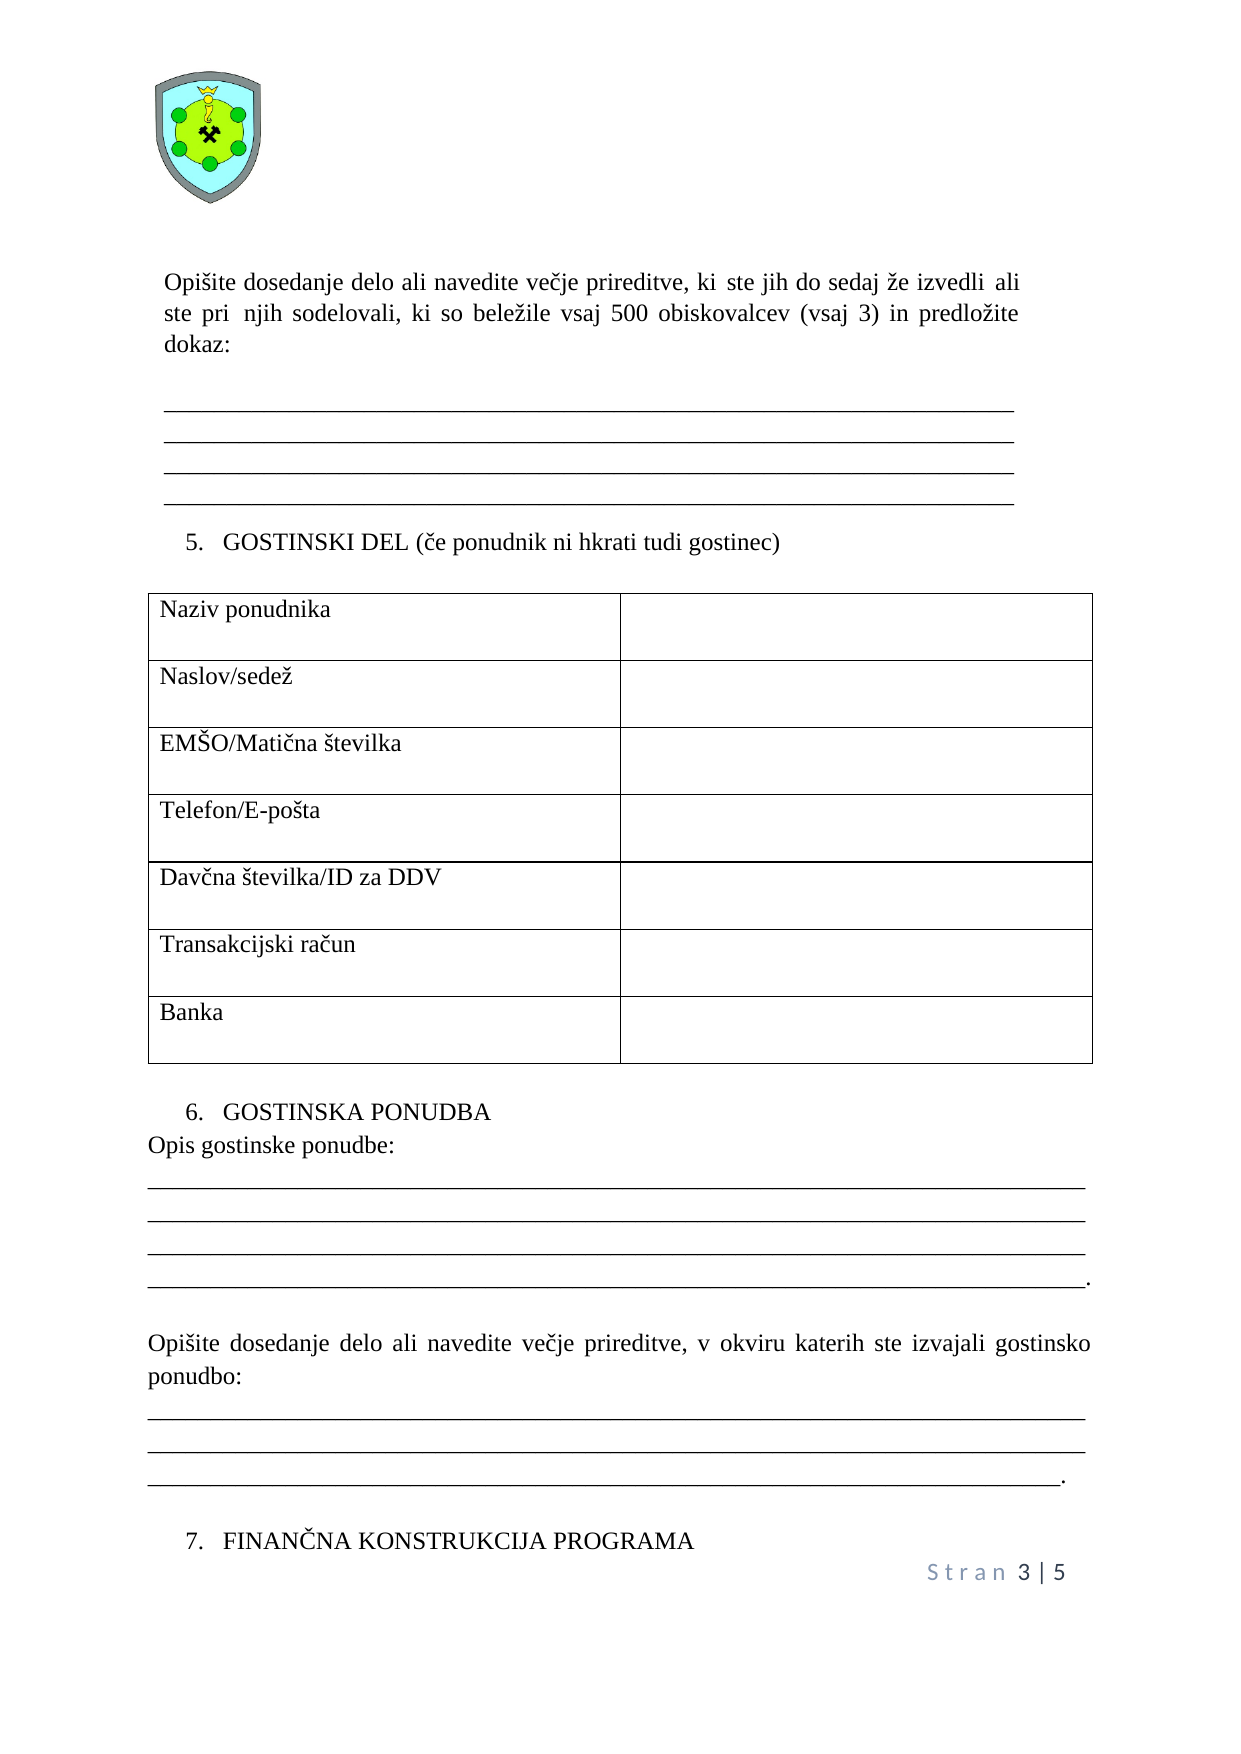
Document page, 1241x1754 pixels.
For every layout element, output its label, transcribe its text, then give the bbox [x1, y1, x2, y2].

table_header [621, 594, 1092, 660]
text _______________________________________________________________________________________________________________________________________________________________________________________________________________________________. [148, 1394, 1093, 1489]
table_header Naziv ponudnika [149, 594, 620, 660]
table_cell [621, 863, 1092, 928]
text ________________________________________________________________________________________________________________________________________________________________________________________________________________________________________________________________________________ [164, 386, 1020, 508]
table_cell Davčna številka/ID za DDV [149, 863, 620, 928]
list FINANČNA KONSTRUKCIJA PROGRAMA [185, 1526, 1093, 1555]
list GOSTINSKI DEL (če ponudnik ni hkrati tudi gostinec) [185, 527, 1093, 556]
text ____________________________________________________________________________________________________________________________________________________________________________________________________________________________________________________________________________________________________________. [148, 1163, 1093, 1291]
picture [147, 59, 270, 221]
table_cell EMŠO/Matična številka [149, 728, 620, 794]
list GOSTINSKA PONUDBA [185, 1097, 1093, 1126]
table_cell Banka [149, 997, 620, 1063]
table_cell Telefon/E-pošta [149, 795, 620, 861]
table_cell [621, 795, 1092, 861]
text Opis gostinske ponudbe: [148, 1130, 1093, 1158]
table_cell Transakcijski račun [149, 930, 620, 996]
table_cell [621, 997, 1092, 1063]
table_cell [621, 661, 1092, 727]
table_cell Naslov/sedež [149, 661, 620, 727]
table_cell [621, 728, 1092, 794]
text Opišite dosedanje delo ali navedite večje prireditve, ki ste jih do sedaj že izvedli ali ste pri njih sodelovali, ki so beležile vsaj 500 obiskovalcev (vsaj 3) in predložite dokaz: [164, 267, 1020, 358]
table_cell [621, 930, 1092, 996]
text Opišite dosedanje delo ali navedite večje prireditve, v okviru katerih ste izvajali gostinsko ponudbo: [148, 1328, 1093, 1390]
